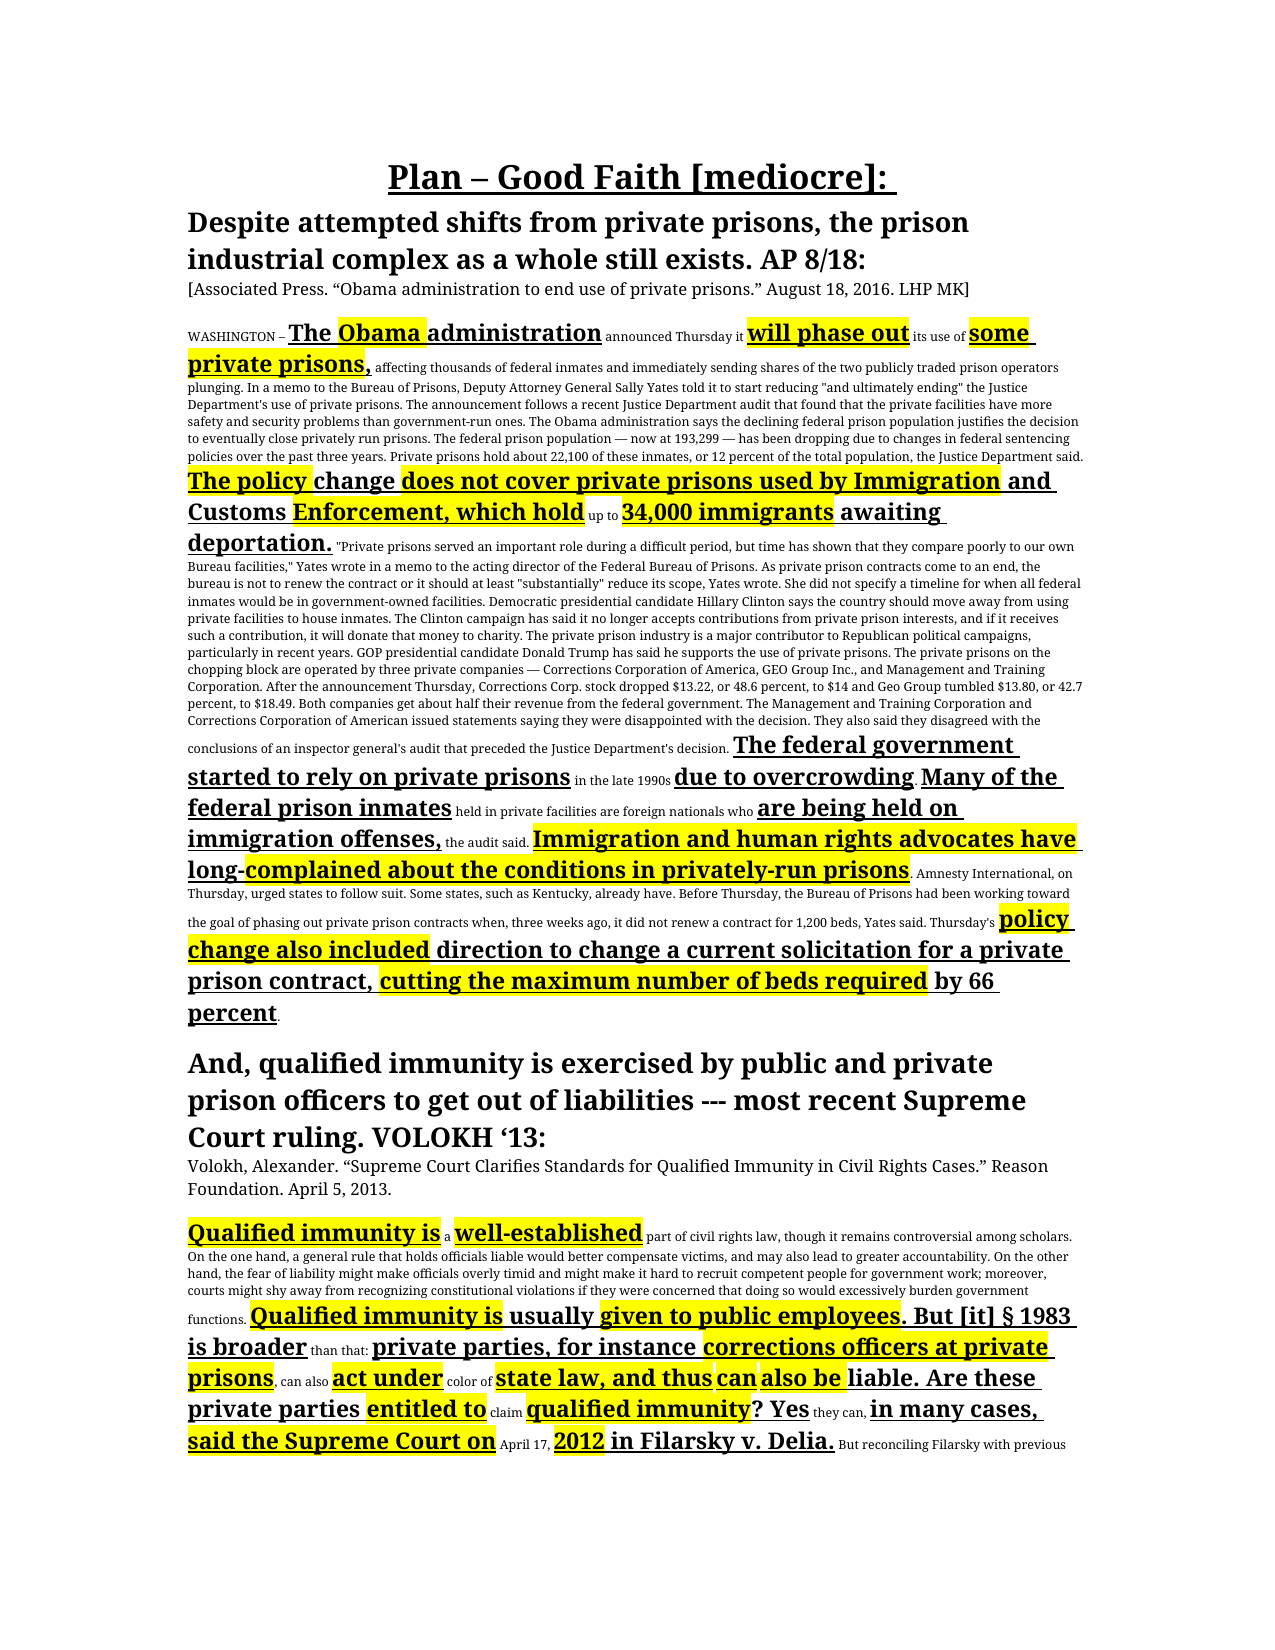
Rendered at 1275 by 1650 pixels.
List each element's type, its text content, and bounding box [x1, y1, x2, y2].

text WASHINGTON – The Obama administration announced Thursday it will phase out its use of some private prisons, affecting thousands of federal inmates and immediately sending shares of the two publicly traded prison operators plunging. In a memo to the Bureau of Prisons, Deputy Attorney General Sally Yates told it to start reducing "and ultimately ending" the Justice Department's use of private prisons. The announcement follows a recent Justice Department audit that found that the private facilities have more safety and security problems than government-run ones. The Obama administration says the declining federal prison population justifies the decision to eventually close privately run prisons. The federal prison population — now at 193,299 — has been dropping due to changes in federal sentencing policies over the past three years. Private prisons hold about 22,100 of these inmates, or 12 percent of the total population, the Justice Department said. The policy change does not cover private prisons used by Immigration and Customs Enforcement, which hold up to 34,000 immigrants awaiting deportation. "Private prisons served an important role during a difficult period, but time has shown that they compare poorly to our own Bureau facilities," Yates wrote in a memo to the acting director of the Federal Bureau of Prisons. As private prison contracts come to an end, the bureau is not to renew the contract or it should at least "substantially" reduce its scope, Yates wrote. She did not specify a timeline for when all federal inmates would be in government-owned facilities. Democratic presidential candidate Hillary Clinton says the country should move away from using private facilities to house inmates. The Clinton campaign has said it no longer accepts contributions from private prison interests, and if it receives such a contribution, it will donate that money to charity. The private prison industry is a major contributor to Republican political campaigns, particularly in recent years. GOP presidential candidate Donald Trump has said he supports the use of private prisons. The private prisons on the chopping block are operated by three private companies — Corrections Corporation of America, GEO Group Inc., and Management and Training Corporation. After the announcement Thursday, Corrections Corp. stock dropped $13.22, or 48.6 percent, to $14 and Geo Group tumbled $13.80, or 42.7 percent, to $18.49. Both companies get about half their revenue from the federal government. The Management and Training Corporation and Corrections Corporation of American issued statements saying they were disappointed with the decision. They also said they disagreed with the conclusions of an inspector general's audit that preceded the Justice Department's decision. The federal government started to rely on private prisons in the late 1990s due to overcrowding. Many of the federal prison inmates held in private facilities are foreign nationals who are being held on immigration offenses, the audit said. Immigration and human rights advocates have long-complained about the conditions in privately-run prisons. Amnesty International, on Thursday, urged states to follow suit. Some states, such as Kentucky, already have. Before Thursday, the Bureau of Prisons had been working toward the goal of phasing out private prison contracts when, three weeks ago, it did not renew a contract for 1,200 beds, Yates said. Thursday's policy change also included direction to change a current solicitation for a private prison contract, cutting the maximum number of beds required by 66 percent. [187, 317, 1087, 1028]
subtitle And, qualified immunity is exercised by public and private prison officers to get out of liabilities --- most recent Supreme Court ruling. VOLOKH ‘13: [187, 1044, 1087, 1155]
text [187, 1217, 1087, 1456]
subtitle Plan – Good Faith [mediocre]: [187, 154, 1087, 199]
subtitle Despite attempted shifts from private prisons, the prison industrial complex as a whole still exists. AP 8/18: [187, 204, 1087, 277]
text [Associated Press. “Obama administration to end use of private prisons.” August 18, 2016. LHP MK] [187, 277, 1087, 300]
text Volokh, Alexander. “Supreme Court Clarifies Standards for Qualified Immunity in Civil Rights Cases.” Reason Foundation. April 5, 2013. [187, 1155, 1087, 1200]
